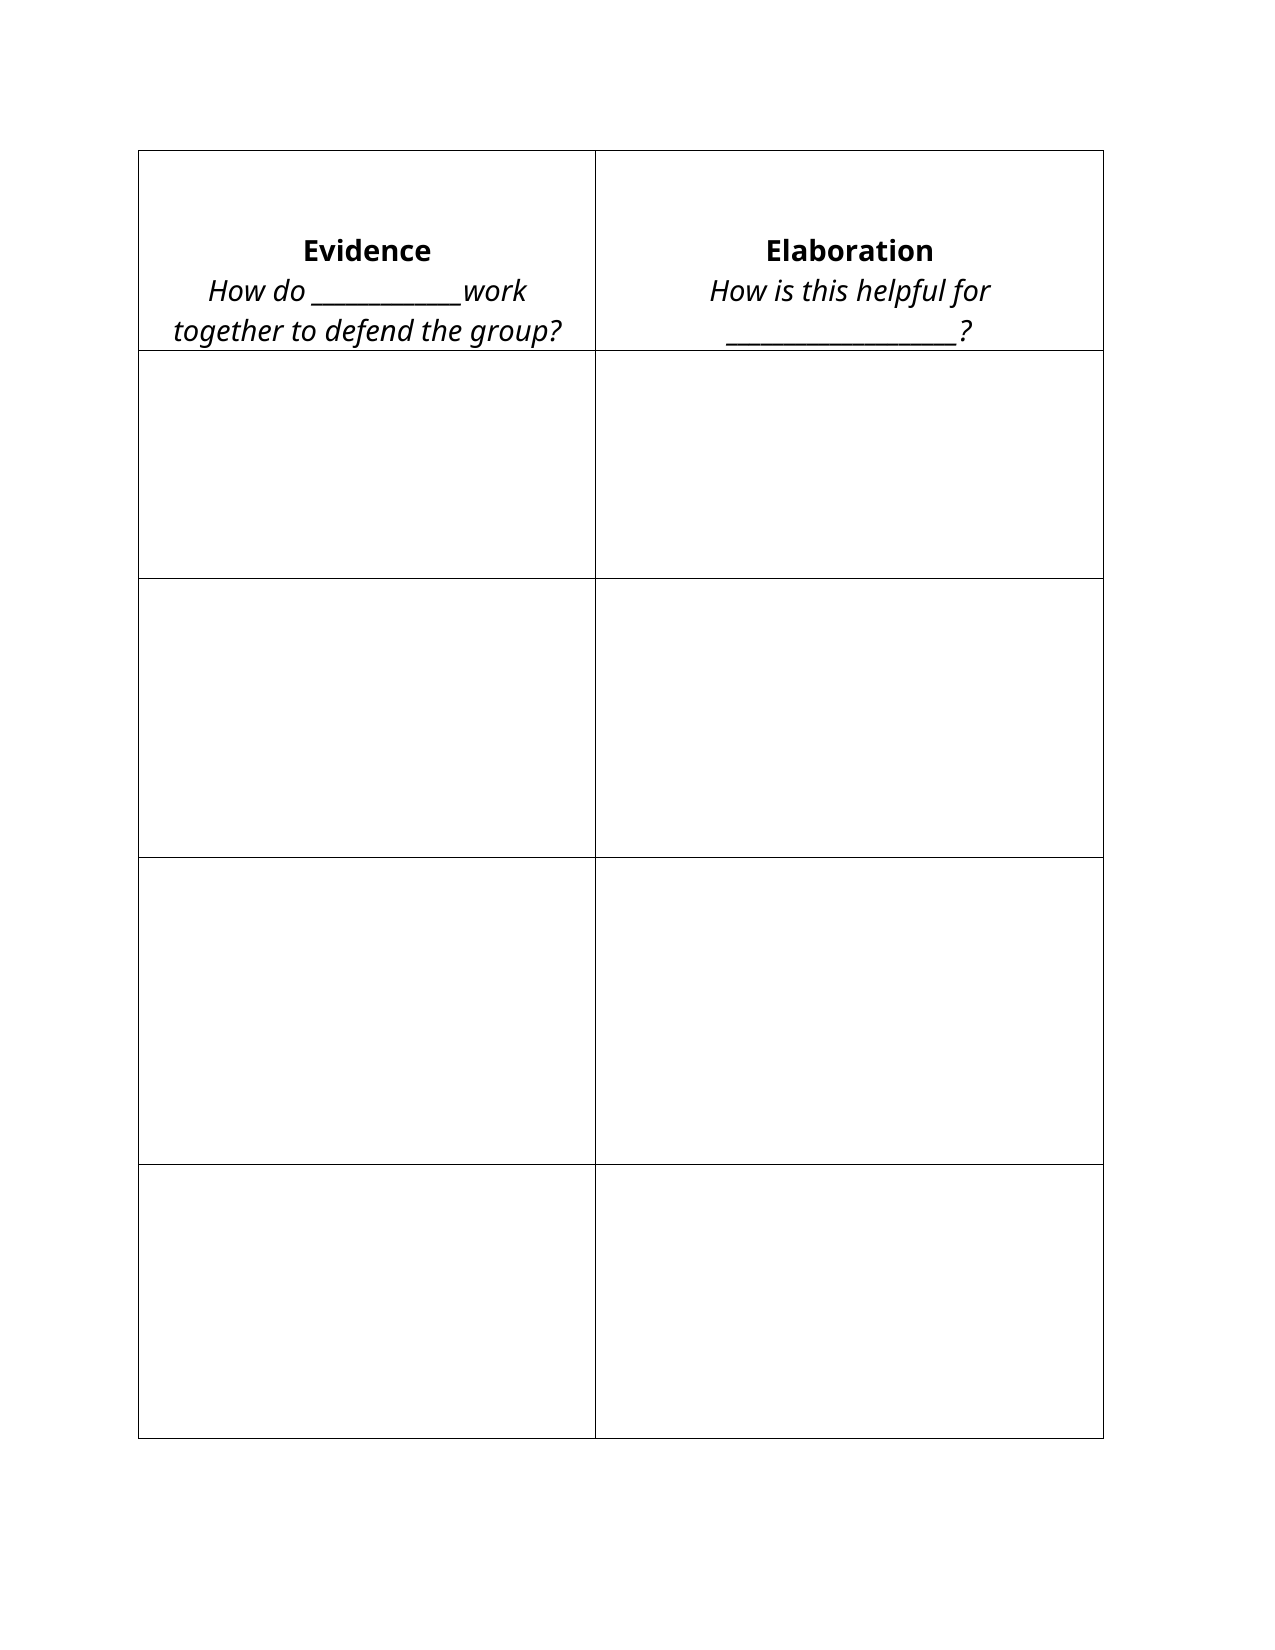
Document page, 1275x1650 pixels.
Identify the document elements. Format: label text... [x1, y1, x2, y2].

table_cell [139, 1165, 595, 1438]
table_cell [596, 858, 1103, 1164]
table_cell [596, 579, 1103, 857]
table_header Elaboration How is this helpful for ____________________? [596, 151, 1103, 349]
table_cell [596, 1165, 1103, 1438]
table_header Evidence How do _____________work together to defend the group? [139, 151, 595, 349]
table_cell [596, 351, 1103, 578]
table_cell [139, 858, 595, 1164]
table_cell [139, 351, 595, 578]
table_cell [139, 579, 595, 857]
